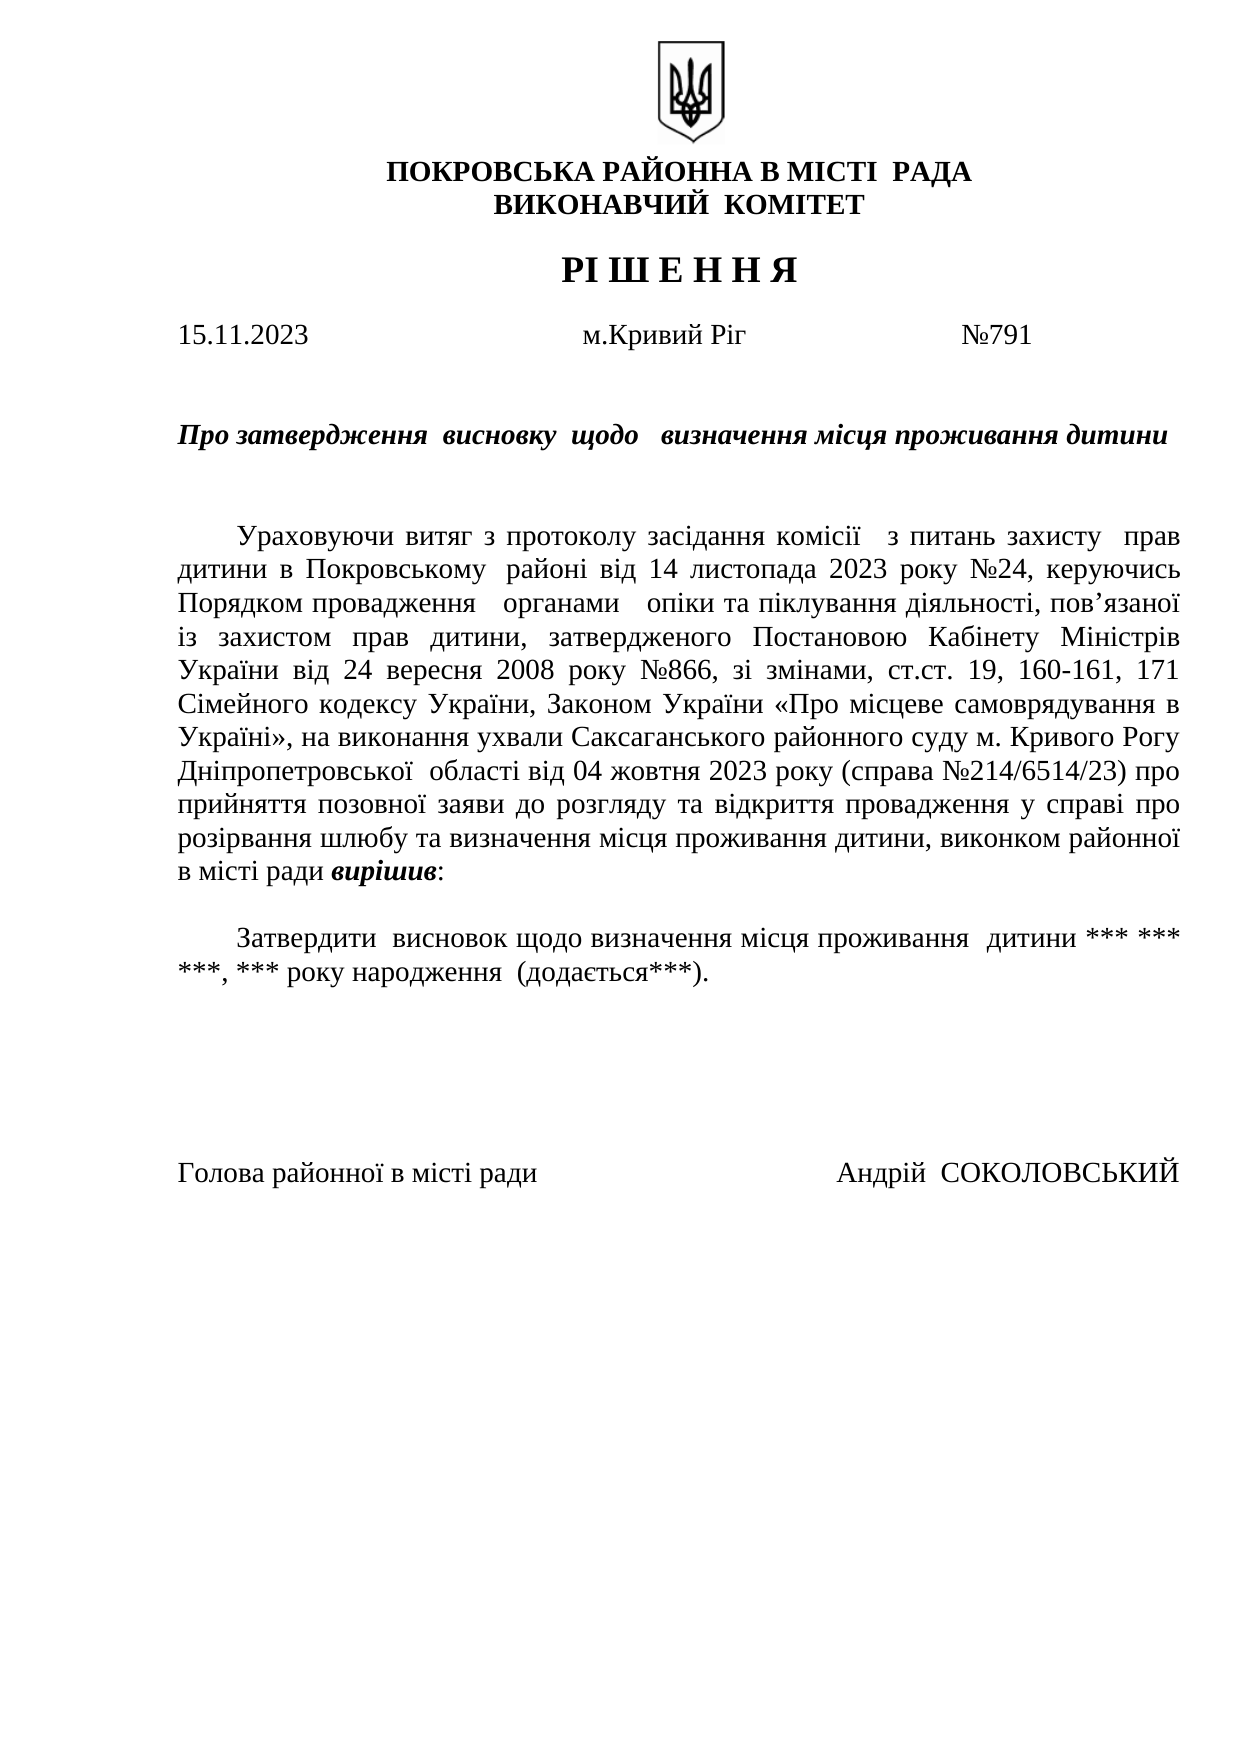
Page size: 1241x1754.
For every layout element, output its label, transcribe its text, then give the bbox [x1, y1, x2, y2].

table_header 15.11.2023 [166, 317, 498, 350]
text ПОКРОВСЬКА РАЙОННА В МІСТІ РАДА [177, 154, 1181, 187]
text Ураховуючи витяг з протоколу засідання комісії з питань захисту прав дитини в Покровському районі від 14 листопада 2023 року №24, керуючись Порядком провадження органами опіки та піклування діяльності, пов’язаної із захистом прав дитини, затвердженого Постановою Кабінету Міністрів України від 24 вересня 2008 року №866, зі змінами, ст.ст. 19, 160-161, 171 Сімейного кодексу України, Законом України «Про місцеве самоврядування в Україні», на виконання ухвали Саксаганського районного суду м. Кривого Рогу Дніпропетровської області від 04 жовтня 2023 року (справа №214/6514/23) про прийняття позовної заяви до розгляду та відкриття провадження у справі про розірвання шлюбу та визначення місця проживання дитини, виконком районної в місті ради вирішив: [177, 518, 1181, 887]
text Про затвердження висновку щодо визначення місця проживання дитини [177, 417, 1181, 451]
text Голова районної в місті ради Андрій СОКОЛОВСЬКИЙ [177, 1155, 1181, 1189]
text РІ Ш Е Н Н Я [177, 247, 1181, 290]
table_header №791 [831, 317, 1163, 350]
text ВИКОНАВЧИЙ КОМІТЕТ [177, 187, 1181, 221]
text Затвердити висновок щодо визначення місця проживання дитини *** *** ***, *** року народження (додається***). [177, 921, 1181, 988]
table_header м.Кривий Ріг [498, 317, 831, 350]
